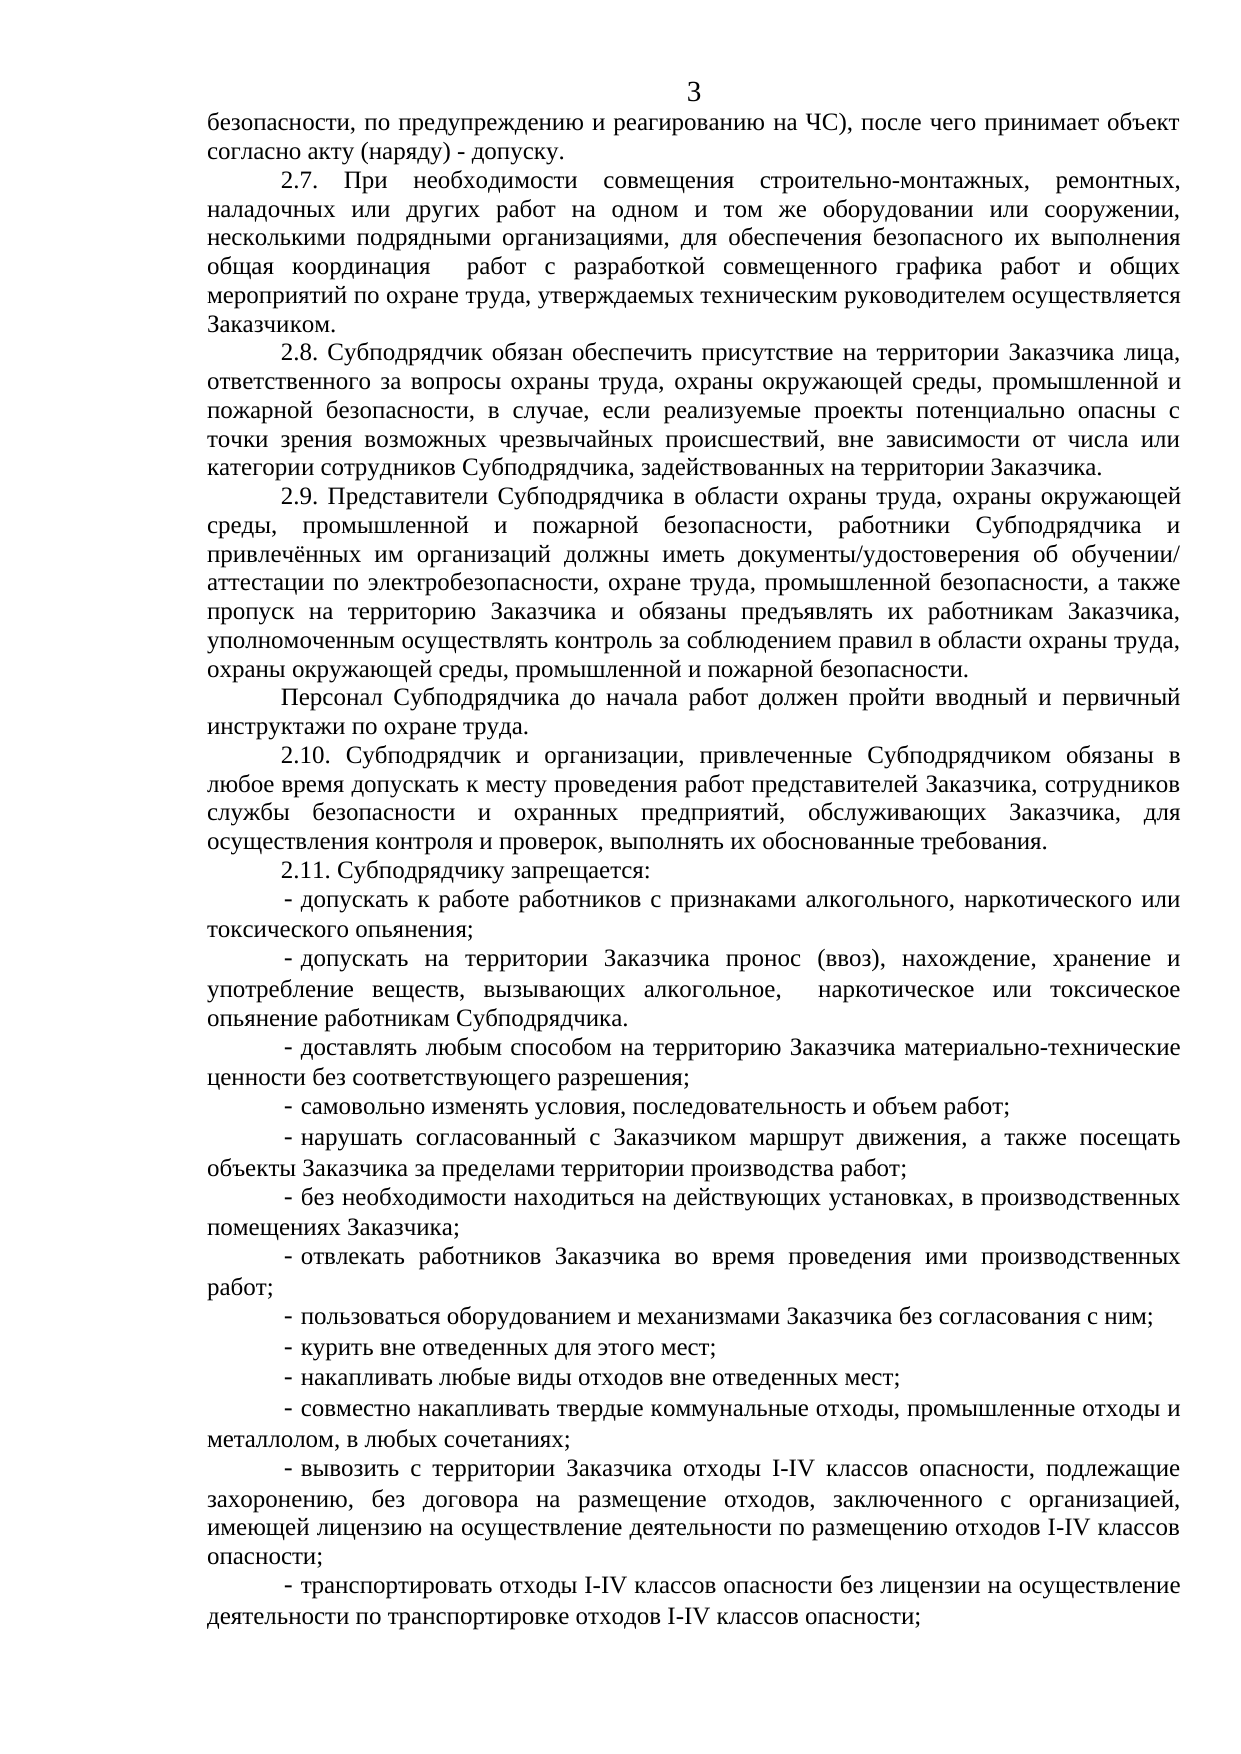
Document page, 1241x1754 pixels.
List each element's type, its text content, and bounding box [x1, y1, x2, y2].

list совместно накапливать твердые коммунальные отходы, промышленные отходы и металлолом, в любых сочетаниях; [207, 1393, 1181, 1453]
list вывозить с территории Заказчика отходы I-IV классов опасности, подлежащие захоронению, без договора на размещение отходов, заключенного с организацией, имеющей лицензию на осуществление деятельности по размещению отходов I-IV классов опасности; [207, 1453, 1181, 1570]
list допускать к работе работников с признаками алкогольного, наркотического или токсического опьянения; [207, 884, 1181, 943]
text 2.7. При необходимости совмещения строительно-монтажных, ремонтных, наладочных или других работ на одном и том же оборудовании или сооружении, несколькими подрядными организациями, для обеспечения безопасного их выполнения общая координация работ с разработкой совмещенного графика работ и общих мероприятий по охране труда, утверждаемых техническим руководителем осуществляется Заказчиком. [207, 165, 1181, 337]
text 2.8. Субподрядчик обязан обеспечить присутствие на территории Заказчика лица, ответственного за вопросы охраны труда, охраны окружающей среды, промышленной и пожарной безопасности, в случае, если реализуемые проекты потенциально опасны с точки зрения возможных чрезвычайных происшествий, вне зависимости от числа или категории сотрудников Субподрядчика, задействованных на территории Заказчика. [207, 337, 1181, 481]
list самовольно изменять условия, последовательность и объем работ; [207, 1091, 1181, 1122]
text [207, 107, 1181, 165]
list отвлекать работников Заказчика во время проведения ими производственных работ; [207, 1241, 1181, 1301]
list нарушать согласованный с Заказчиком маршрут движения, а также посещать объекты Заказчика за пределами территории производства работ; [207, 1122, 1181, 1182]
list без необходимости находиться на действующих установках, в производственных помещениях Заказчика; [207, 1182, 1181, 1241]
list транспортировать отходы I-IV классов опасности без лицензии на осуществление деятельности по транспортировке отходов I-IV классов опасности; [207, 1570, 1181, 1629]
list доставлять любым способом на территорию Заказчика материально-технические ценности без соответствующего разрешения; [207, 1032, 1181, 1091]
text Персонал Субподрядчика до начала работ должен пройти вводный и первичный инструктажи по охране труда. [207, 682, 1181, 740]
text 2.9. Представители Субподрядчика в области охраны труда, охраны окружающей среды, промышленной и пожарной безопасности, работники Субподрядчика и привлечённых им организаций должны иметь документы/удостоверения об обучении/ аттестации по электробезопасности, охране труда, промышленной безопасности, а также пропуск на территорию Заказчика и обязаны предъявлять их работникам Заказчика, уполномоченным осуществлять контроль за соблюдением правил в области охраны труда, охраны окружающей среды, промышленной и пожарной безопасности. [207, 481, 1181, 682]
list допускать на территории Заказчика пронос (ввоз), нахождение, хранение и употребление веществ, вызывающих алкогольное, наркотическое или токсическое опьянение работникам Субподрядчика. [207, 943, 1181, 1032]
text 2.10. Субподрядчик и организации, привлеченные Субподрядчиком обязаны в любое время допускать к месту проведения работ представителей Заказчика, сотрудников службы безопасности и охранных предприятий, обслуживающих Заказчика, для осуществления контроля и проверок, выполнять их обоснованные требования. [207, 740, 1181, 855]
text 2.11. Субподрядчику запрещается: [207, 855, 1181, 884]
list накапливать любые виды отходов вне отведенных мест; [207, 1362, 1181, 1393]
list пользоваться оборудованием и механизмами Заказчика без согласования с ним; [207, 1301, 1181, 1332]
list курить вне отведенных для этого мест; [207, 1332, 1181, 1362]
